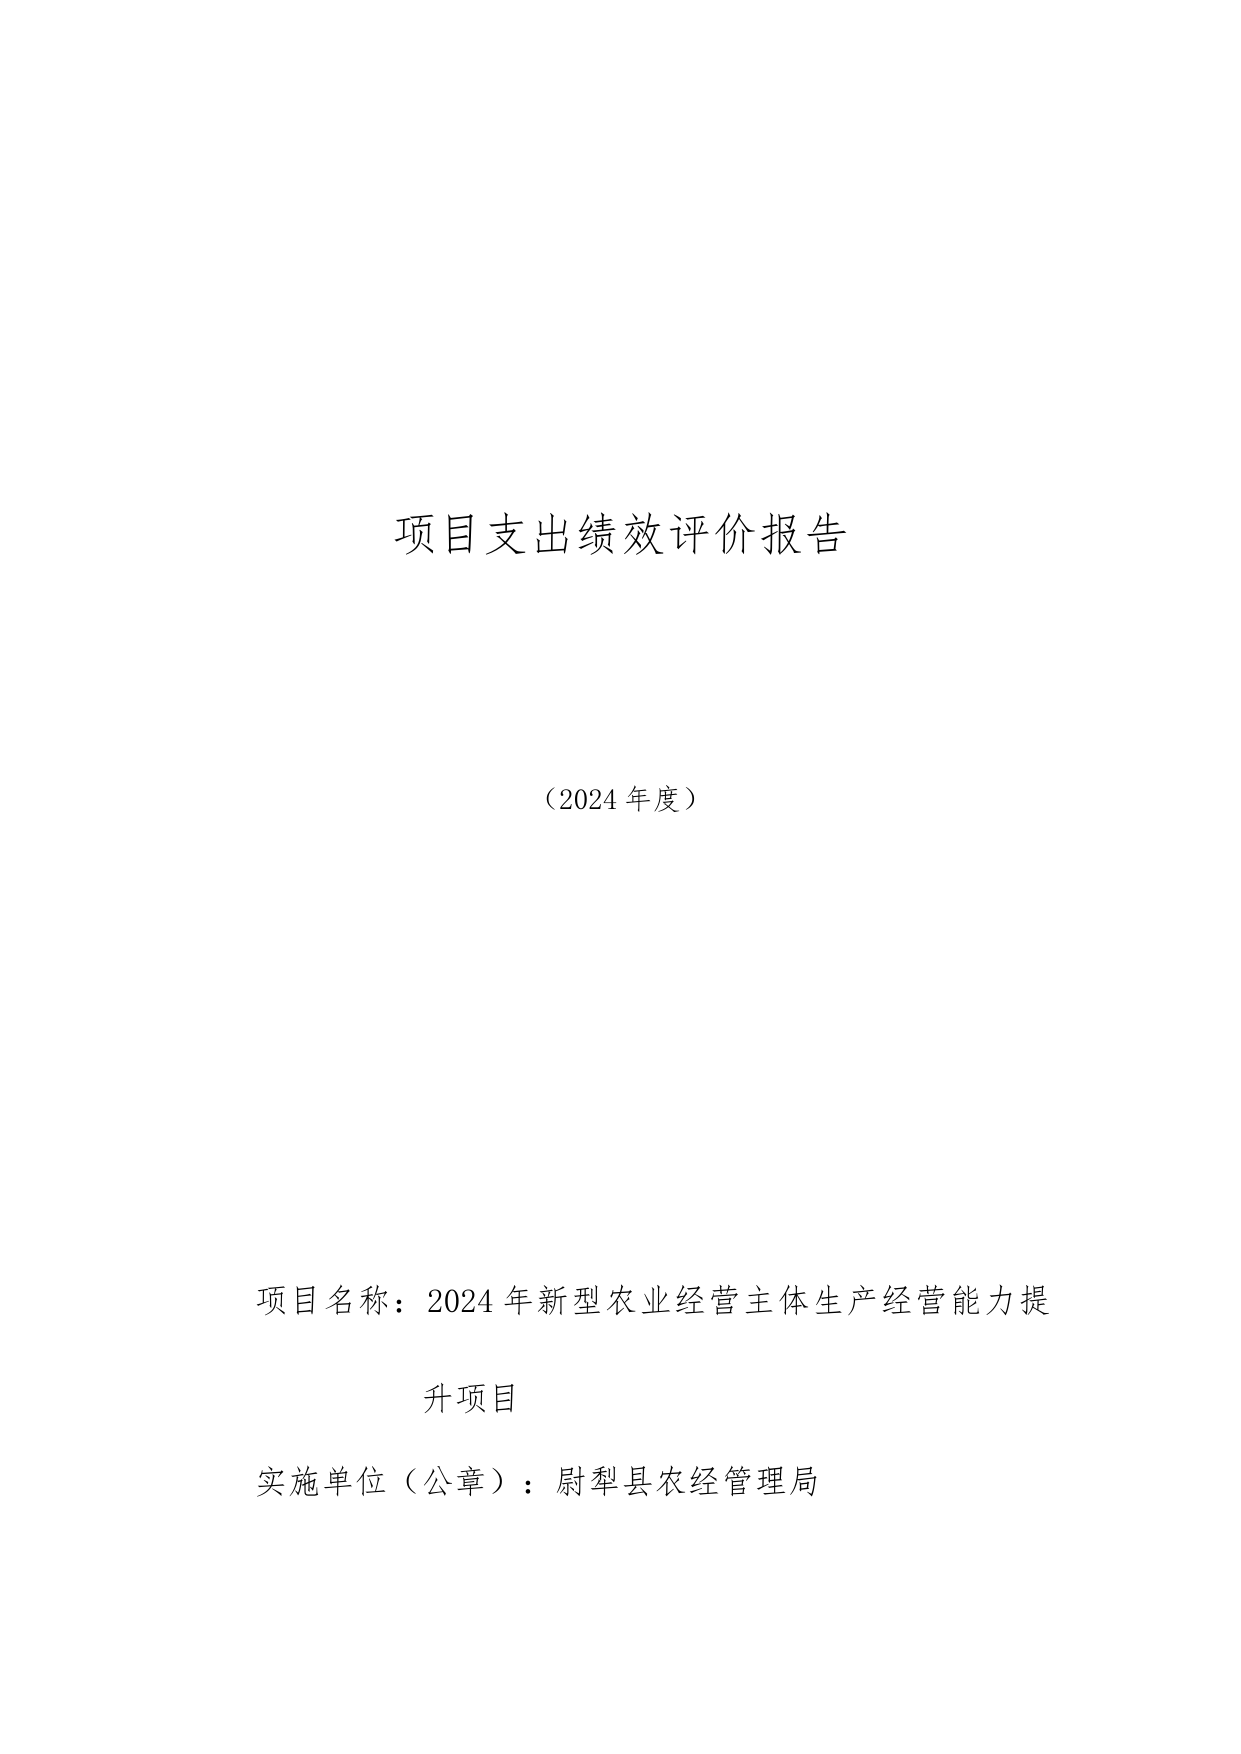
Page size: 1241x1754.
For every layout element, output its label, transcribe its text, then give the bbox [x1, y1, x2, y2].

subtitle 项目支出绩效评价报告 [187, 498, 1053, 563]
text 项目名称：2024年新型农业经营主体生产经营能力提升项目 [254, 1266, 1053, 1428]
text 实施单位（公章）：尉犁县农经管理局 [187, 1447, 1053, 1512]
text （2024年度） [187, 764, 1053, 829]
